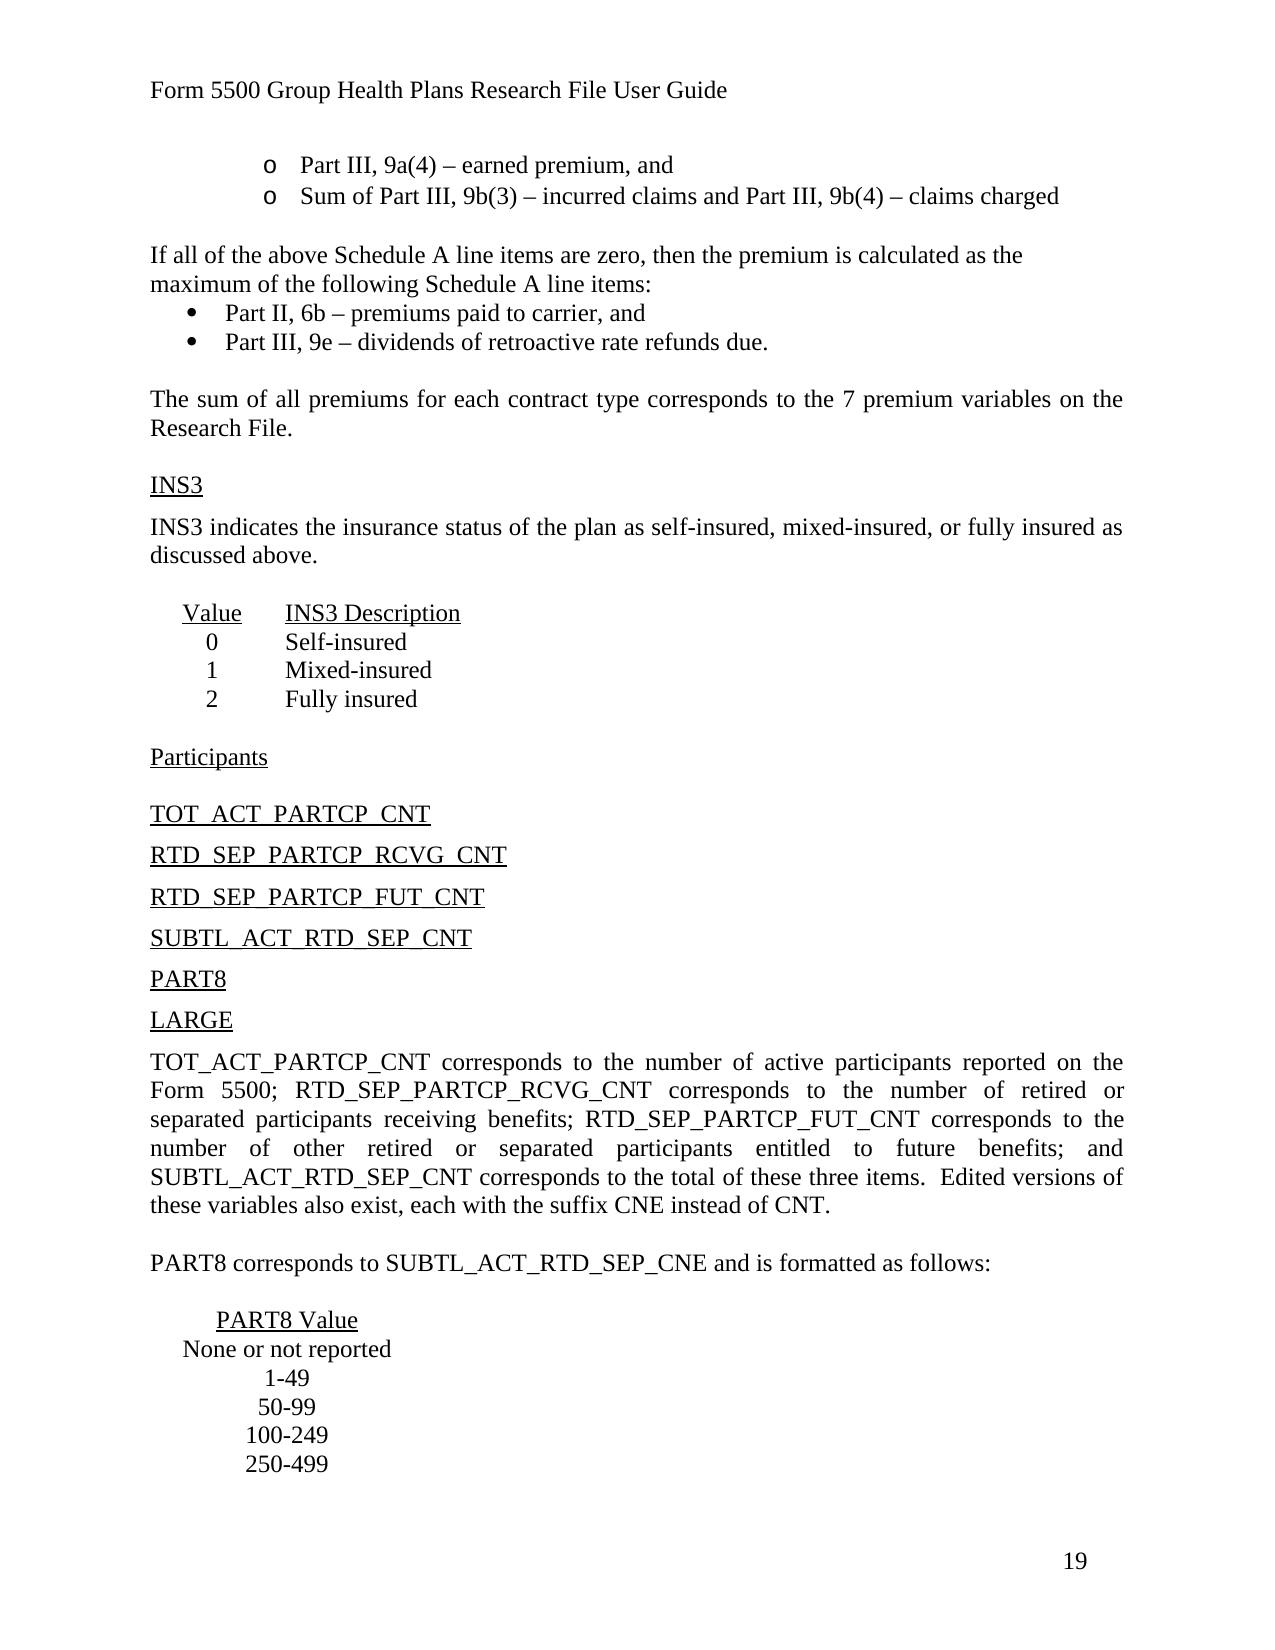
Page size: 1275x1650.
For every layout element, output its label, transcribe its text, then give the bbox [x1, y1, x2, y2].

subtitle INS3 [150, 470, 1125, 499]
list Part II, 6b – premiums paid to carrier, and [187, 298, 1125, 327]
subtitle PART8 [150, 964, 1125, 993]
list Part III, 9e – dividends of retroactive rate refunds due. [187, 327, 1125, 355]
table_cell Fully insured [274, 684, 630, 713]
text TOT_ACT_PARTCP_CNT corresponds to the number of active participants reported on the Form 5500; RTD_SEP_PARTCP_RCVG_CNT corresponds to the number of retired or separated participants receiving benefits; RTD_SEP_PARTCP_FUT_CNT corresponds to the number of other retired or separated participants entitled to future benefits; and SUBTL_ACT_RTD_SEP_CNT corresponds to the total of these three items. Edited versions of these variables also exist, each with the suffix CNE instead of CNT. [150, 1047, 1125, 1219]
text PART8 corresponds to SUBTL_ACT_RTD_SEP_CNE and is formatted as follows: [150, 1248, 1125, 1277]
subtitle Participants [150, 742, 1125, 770]
table_cell 50-99 [150, 1392, 424, 1420]
table_cell 0 [150, 627, 274, 655]
text The sum of all premiums for each contract type corresponds to the 7 premium variables on the Research File. [150, 384, 1125, 442]
list Part III, 9a(4) – earned premium, and [262, 150, 1125, 181]
subtitle RTD_SEP_PARTCP_RCVG_CNT [150, 840, 1125, 869]
table_cell None or not reported [150, 1334, 424, 1363]
subtitle RTD_SEP_PARTCP_FUT_CNT [150, 882, 1125, 910]
subtitle SUBTL_ACT_RTD_SEP_CNT [150, 923, 1125, 952]
text INS3 indicates the insurance status of the plan as self-insured, mixed-insured, or fully insured as discussed above. [150, 512, 1125, 569]
text If all of the above Schedule A line items are zero, then the premium is calculated as the maximum of the following Schedule A line items: [150, 240, 1125, 298]
table_cell 1 [150, 655, 274, 684]
table_header PART8 Value [150, 1305, 424, 1334]
table_cell Mixed-insured [274, 655, 630, 684]
list Sum of Part III, 9b(3) – incurred claims and Part III, 9b(4) – claims charged [262, 181, 1125, 212]
subtitle LARGE [150, 1005, 1125, 1034]
table_cell 250-499 [150, 1449, 424, 1478]
table_cell 100-249 [150, 1420, 424, 1449]
table_cell 2 [150, 684, 274, 713]
table_header Value [150, 598, 274, 627]
subtitle TOT_ACT_PARTCP_CNT [150, 799, 1125, 828]
table_cell 1-49 [150, 1363, 424, 1392]
table_header INS3 Description [274, 598, 630, 627]
table_cell Self-insured [274, 627, 630, 655]
